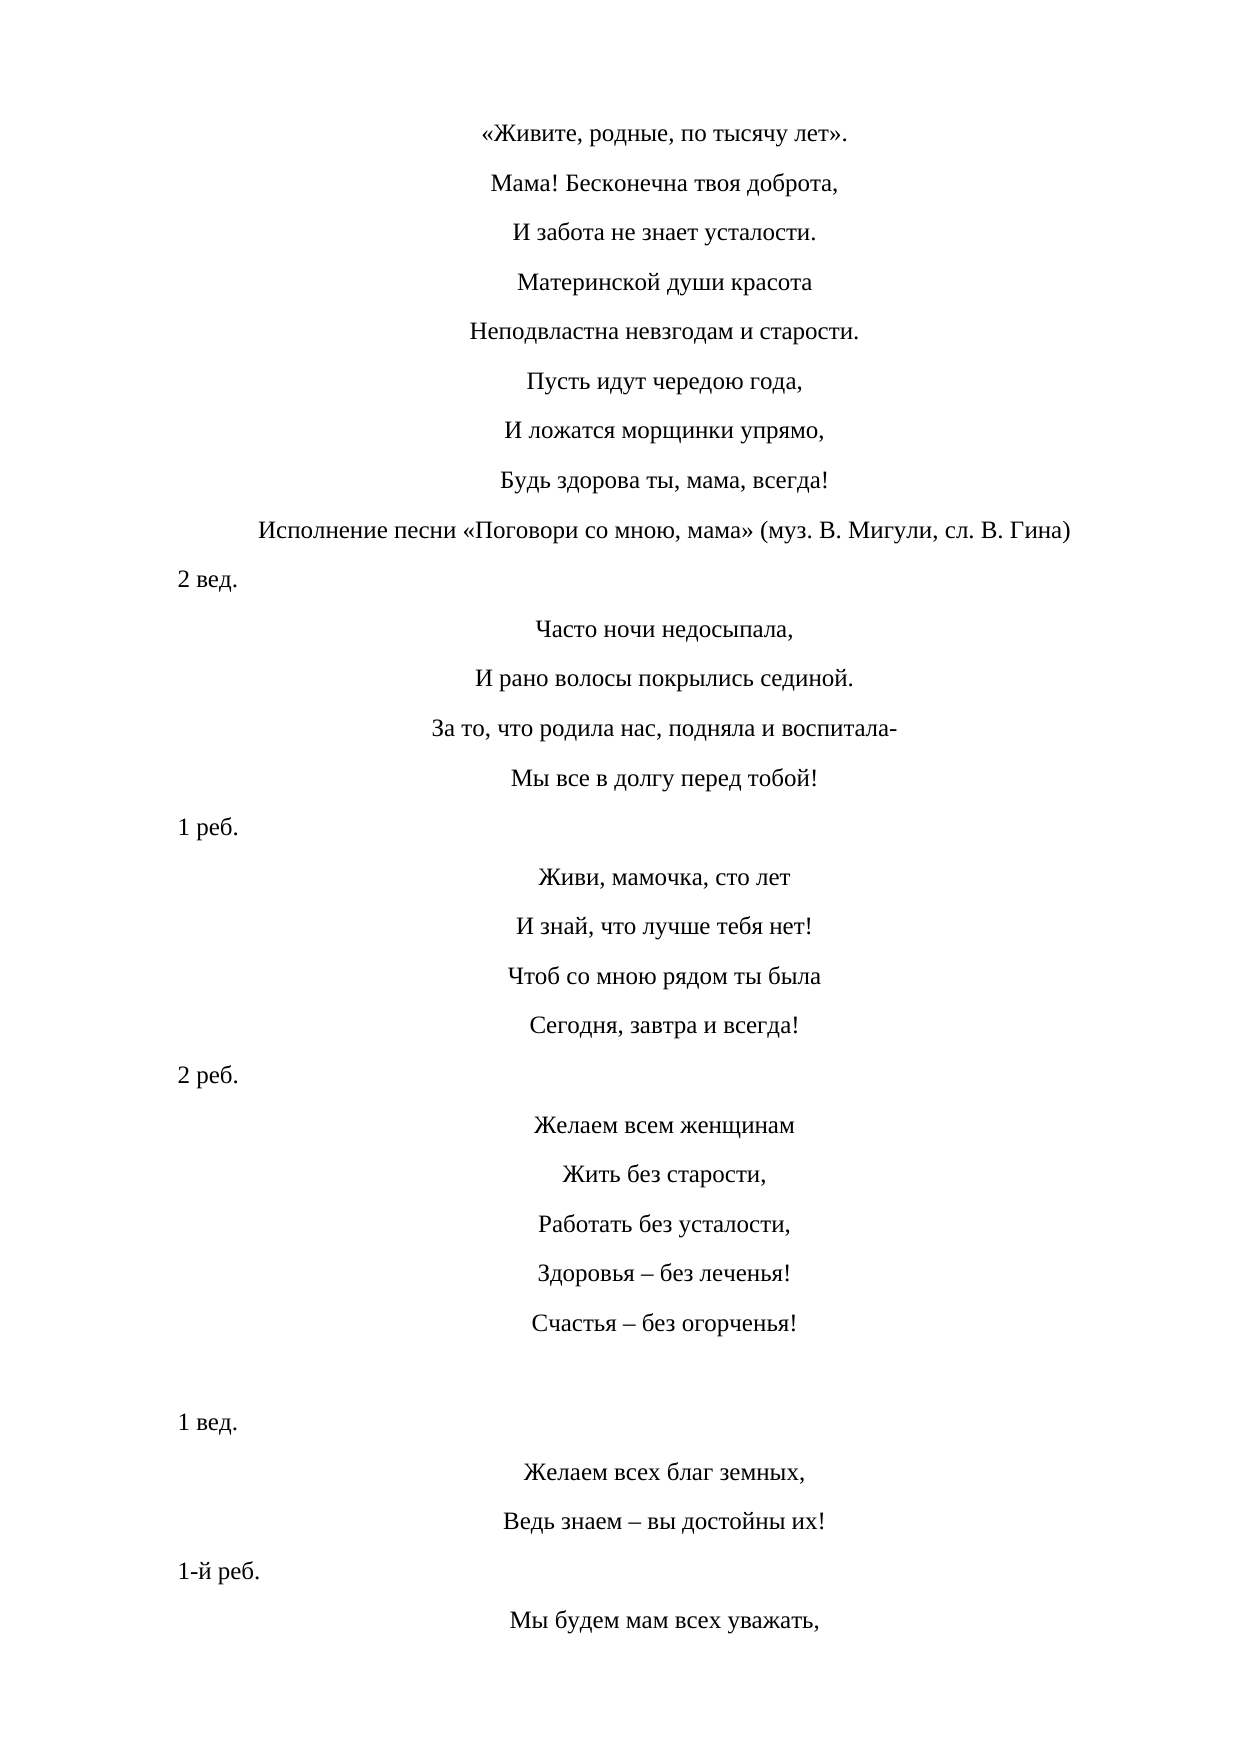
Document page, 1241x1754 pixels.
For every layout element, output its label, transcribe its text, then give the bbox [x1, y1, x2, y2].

text 1 реб. [177, 812, 1152, 841]
text И знай, что лучше тебя нет! [177, 911, 1152, 940]
text «Живите, родные, по тысячу лет». [177, 118, 1152, 147]
text И ложатся морщинки упрямо, [177, 416, 1152, 444]
text Сегодня, завтра и всегда! [177, 1011, 1152, 1039]
text Чтоб со мною рядом ты была [177, 961, 1152, 990]
text Желаем всех благ земных, [177, 1457, 1152, 1486]
text И рано волосы покрылись сединой. [177, 663, 1152, 692]
text Желаем всем женщинам [177, 1110, 1152, 1138]
text И забота не знает усталости. [177, 217, 1152, 246]
text Ведь знаем – вы достойны их! [177, 1506, 1152, 1535]
text Часто ночи недосыпала, [177, 614, 1152, 643]
text Жить без старости, [177, 1159, 1152, 1188]
text Будь здорова ты, мама, всегда! [177, 465, 1152, 494]
text За то, что родила нас, подняла и воспитала- [177, 713, 1152, 742]
text Мама! Бесконечна твоя доброта, [177, 168, 1152, 196]
text 2 вед. [177, 564, 1152, 593]
text 2 реб. [177, 1060, 1152, 1089]
text Счастья – без огорченья! [177, 1308, 1152, 1337]
text 1 вед. [177, 1407, 1152, 1436]
text Материнской души красота [177, 267, 1152, 296]
text Здоровья – без леченья! [177, 1258, 1152, 1287]
text Мы все в долгу перед тобой! [177, 763, 1152, 791]
text Исполнение песни «Поговори со мною, мама» (муз. В. Мигули, сл. В. Гина) [177, 515, 1152, 543]
text Живи, мамочка, сто лет [177, 862, 1152, 891]
text 1-й реб. [177, 1556, 1152, 1585]
text Неподвластна невзгодам и старости. [177, 316, 1152, 345]
text Работать без усталости, [177, 1209, 1152, 1238]
text Мы будем мам всех уважать, [177, 1606, 1152, 1634]
text Пусть идут чередою года, [177, 366, 1152, 395]
